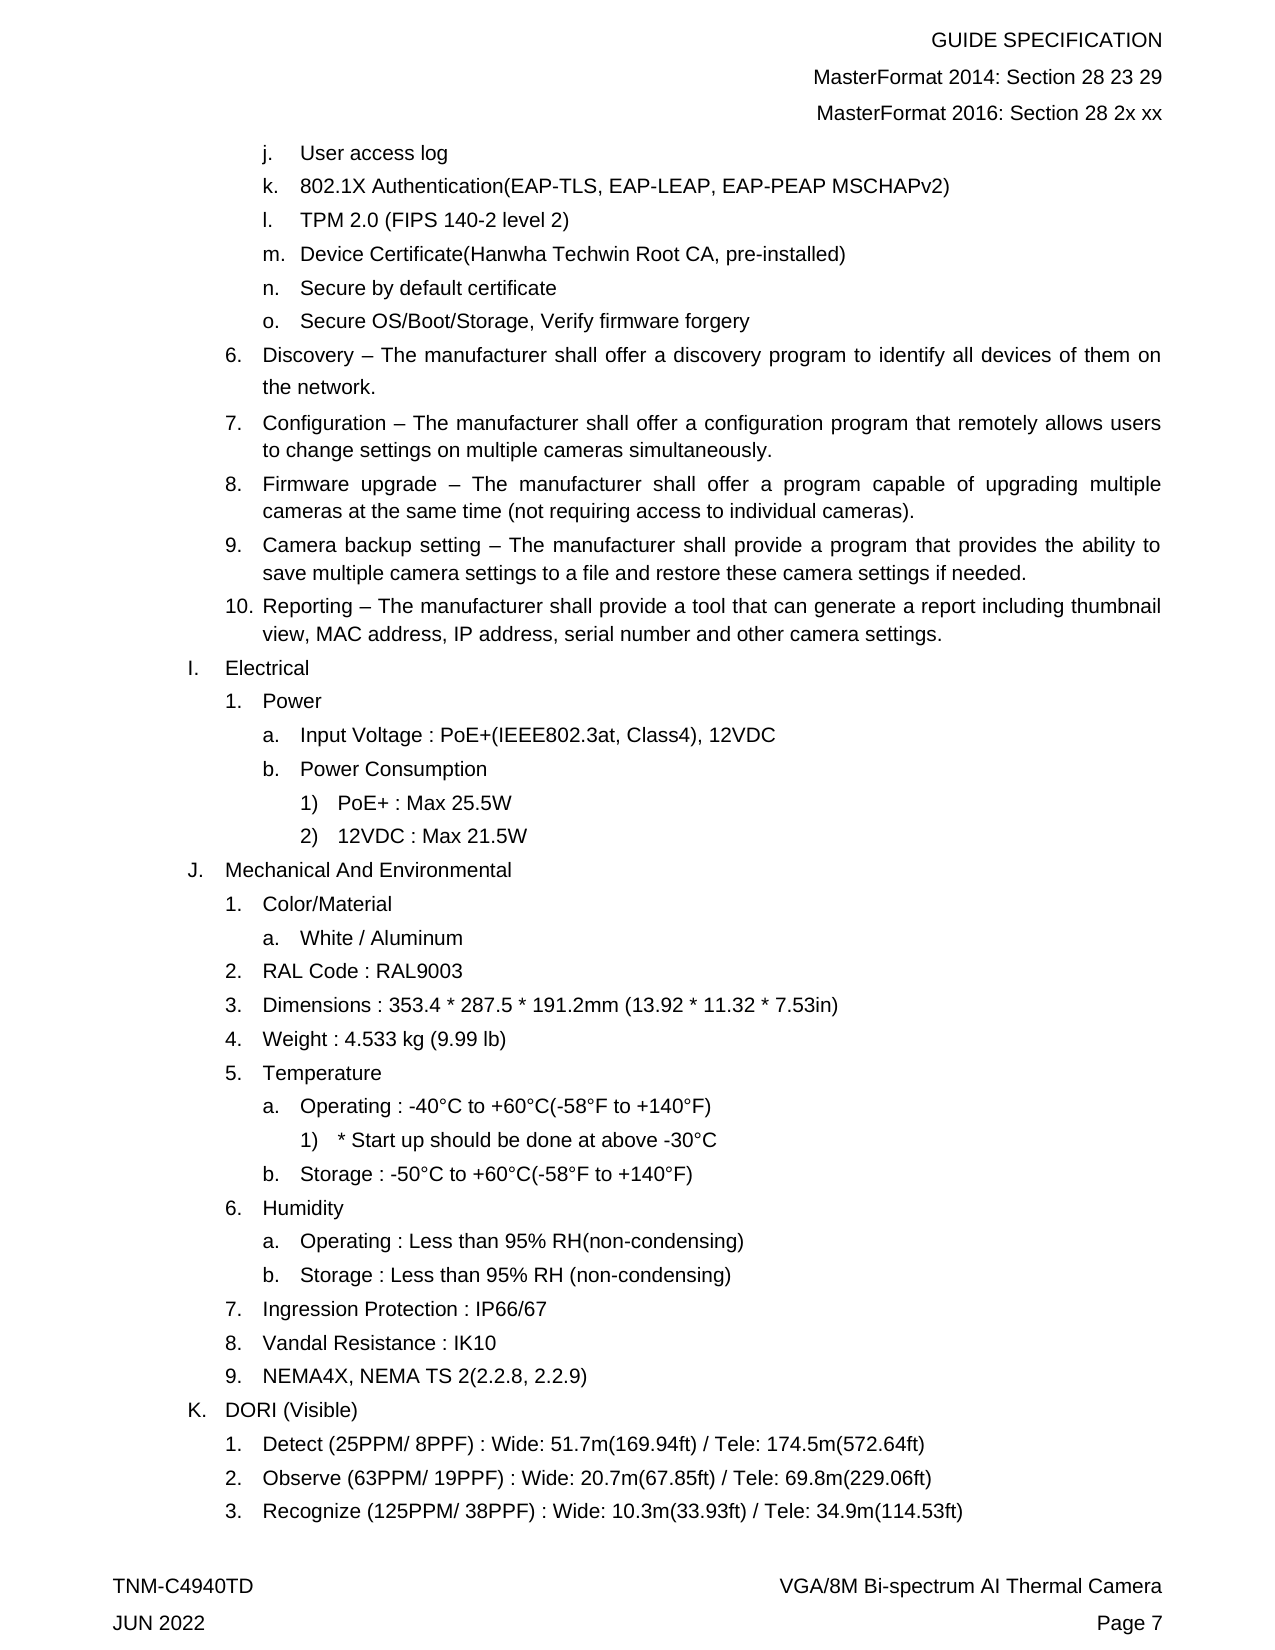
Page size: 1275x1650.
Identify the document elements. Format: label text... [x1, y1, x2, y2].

list Recognize (125PPM/ 38PPF) : Wide: 10.3m(33.93ft) / Tele: 34.9m(114.53ft) [225, 1499, 1162, 1523]
list White / Aluminum [262, 926, 1162, 949]
list Mechanical And Environmental [187, 858, 1162, 882]
list Ingression Protection : IP66/67 [225, 1297, 1162, 1321]
list Color/Material [225, 892, 1162, 916]
list Storage : Less than 95% RH (non-condensing) [262, 1263, 1162, 1287]
list User access log [262, 141, 1162, 164]
list Secure by default certificate [262, 276, 1162, 299]
list Operating : Less than 95% RH(non-condensing) [262, 1229, 1162, 1253]
list Electrical [187, 656, 1162, 679]
list 802.1X Authentication(EAP-TLS, EAP-LEAP, EAP-PEAP MSCHAPv2) [262, 174, 1162, 198]
list NEMA4X, NEMA TS 2(2.2.8, 2.2.9) [225, 1364, 1162, 1388]
list Discovery – The manufacturer shall offer a discovery program to identify all devices of them on the network. [225, 343, 1162, 400]
list DORI (Visible) [187, 1398, 1162, 1422]
list Dimensions : 353.4 * 287.5 * 191.2mm (13.92 * 11.32 * 7.53in) [225, 993, 1162, 1017]
list RAL Code : RAL9003 [225, 959, 1162, 983]
list Detect (25PPM/ 8PPF) : Wide: 51.7m(169.94ft) / Tele: 174.5m(572.64ft) [225, 1432, 1162, 1456]
list Weight : 4.533 kg (9.99 lb) [225, 1027, 1162, 1051]
list Power [225, 689, 1162, 713]
list Temperature [225, 1061, 1162, 1084]
list Firmware upgrade – The manufacturer shall offer a program capable of upgrading multiple cameras at the same time (not requiring access to individual cameras). [225, 472, 1162, 523]
list Storage : -50°C to +60°C(-58°F to +140°F) [262, 1162, 1162, 1186]
list Camera backup setting – The manufacturer shall provide a program that provides the ability to save multiple camera settings to a file and restore these camera settings if needed. [225, 533, 1162, 584]
list * Start up should be done at above -30°C [300, 1128, 1162, 1152]
list Humidity [225, 1196, 1162, 1219]
list Observe (63PPM/ 19PPF) : Wide: 20.7m(67.85ft) / Tele: 69.8m(229.06ft) [225, 1466, 1162, 1489]
list Secure OS/Boot/Storage, Verify firmware forgery [262, 309, 1162, 333]
list Configuration – The manufacturer shall offer a configuration program that remotely allows users to change settings on multiple cameras simultaneously. [225, 411, 1162, 462]
list Input Voltage : PoE+(IEEE802.3at, Class4), 12VDC [262, 723, 1162, 747]
list PoE+ : Max 25.5W [300, 791, 1162, 814]
list Power Consumption [262, 757, 1162, 781]
list Reporting – The manufacturer shall provide a tool that can generate a report including thumbnail view, MAC address, IP address, serial number and other camera settings. [225, 594, 1162, 646]
list TPM 2.0 (FIPS 140-2 level 2) [262, 208, 1162, 232]
list 12VDC : Max 21.5W [300, 824, 1162, 848]
list Operating : -40°C to +60°C(-58°F to +140°F) [262, 1094, 1162, 1118]
list Vandal Resistance : IK10 [225, 1331, 1162, 1354]
list Device Certificate(Hanwha Techwin Root CA, pre-installed) [262, 242, 1162, 266]
